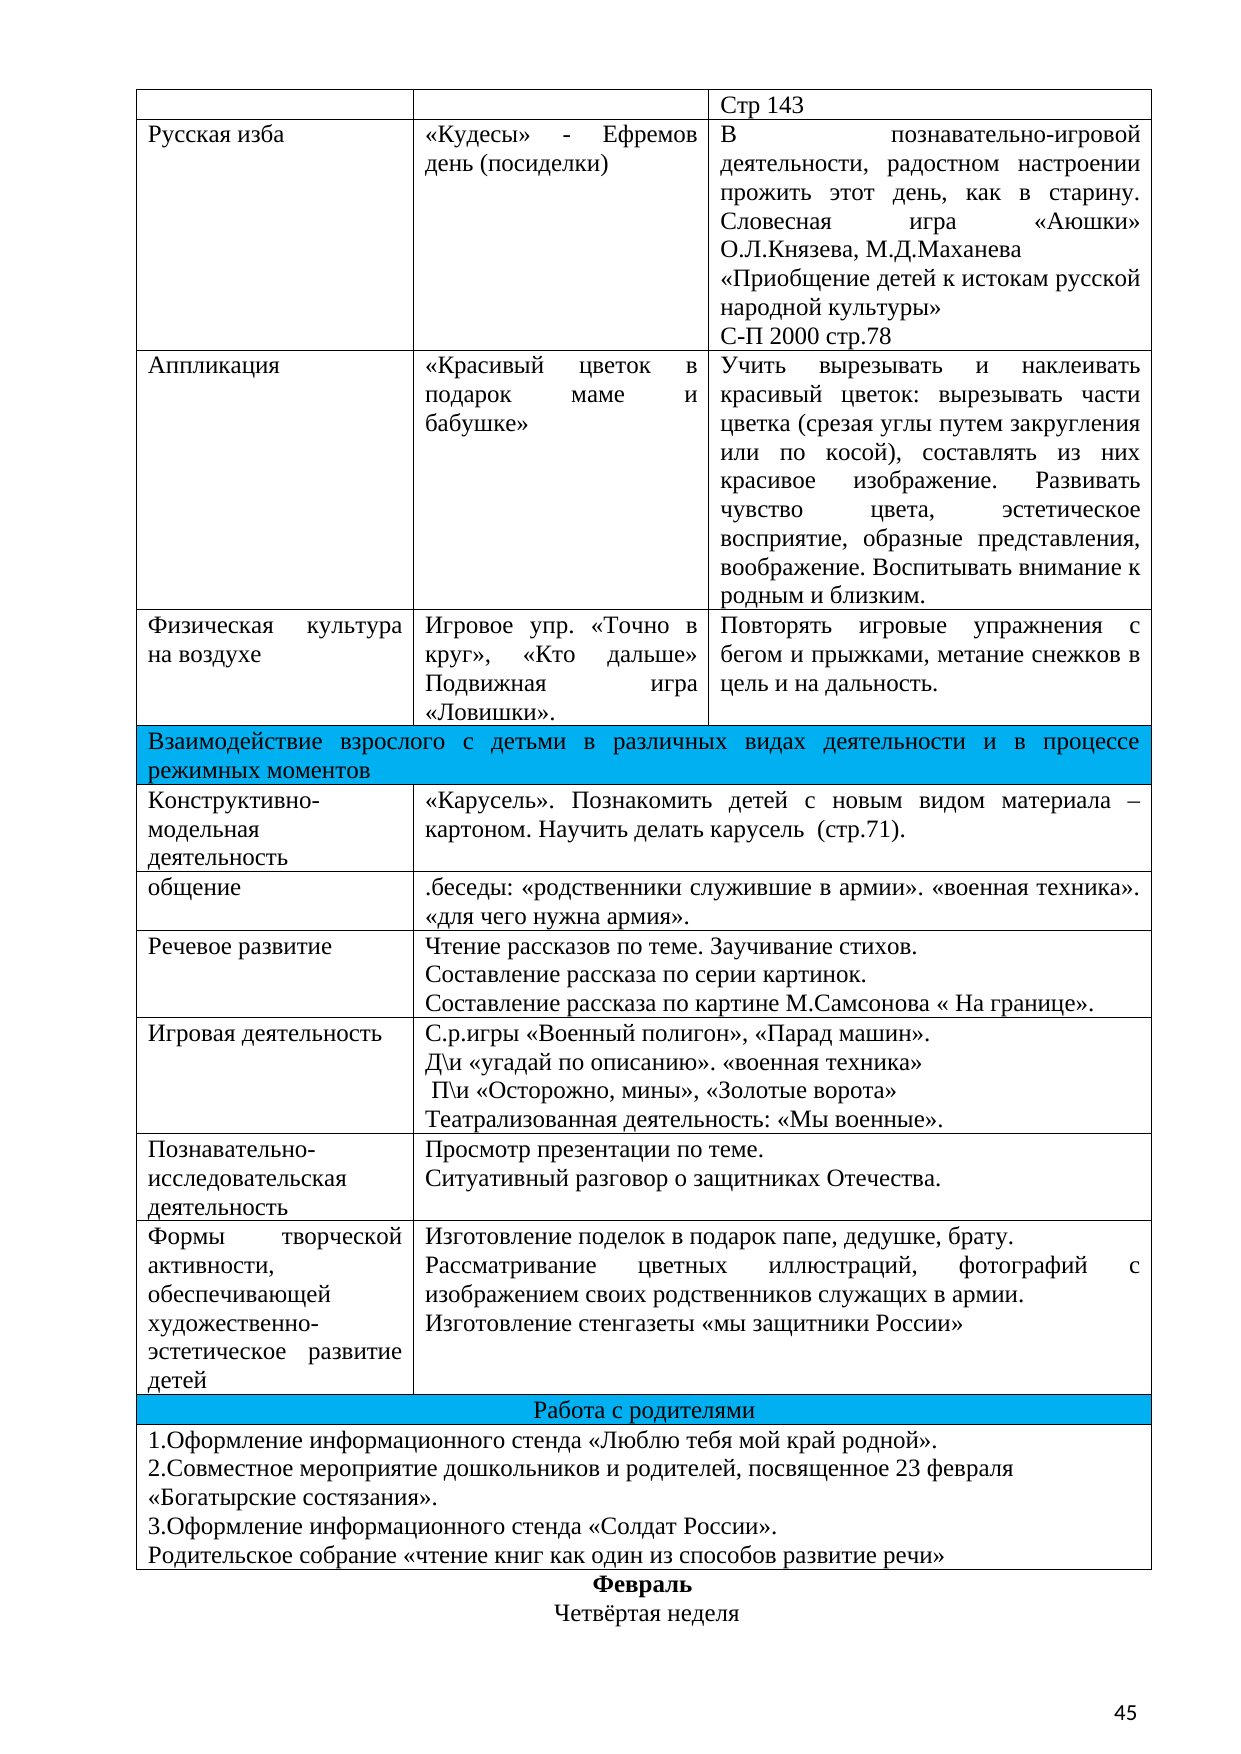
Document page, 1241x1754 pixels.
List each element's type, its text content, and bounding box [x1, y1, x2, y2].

table_cell Изготовление поделок в подарок папе, дедушке, брату. Рассматривание цветных иллюстраций, фотографий с изображением своих родственников служащих в армии. Изготовление стенгазеты «мы защитники России» [414, 1221, 1151, 1394]
table_cell Речевое развитие [137, 931, 413, 1017]
table_cell «Красивый цветок в подарок маме и бабушке» [414, 351, 708, 609]
table_cell Физическая культура на воздухе [137, 610, 413, 725]
table_cell Игровое упр. «Точно в круг», «Кто дальше» Подвижная игра «Ловишки». [414, 610, 708, 725]
table_cell .беседы: «родственники служившие в армии». «военная техника». «для чего нужна армия». [414, 872, 1151, 930]
list Четвёртая неделя [223, 1598, 1137, 1627]
table_cell общение [137, 872, 413, 930]
table_cell Формы творческой активности, обеспечивающей художественно-эстетическое развитие детей [137, 1221, 413, 1394]
table_cell Взаимодействие взрослого с детьми в различных видах деятельности и в процессе режимных моментов [137, 726, 1151, 784]
table_cell Чтение рассказов по теме. Заучивание стихов. Составление рассказа по серии картинок. Составление рассказа по картине М.Самсонова « На границе». [414, 931, 1151, 1017]
table_cell Игровая деятельность [137, 1018, 413, 1133]
table_cell Просмотр презентации по теме. Ситуативный разговор о защитниках Отечества. [414, 1134, 1151, 1220]
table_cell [709, 90, 1151, 118]
text Февраль [148, 1570, 1137, 1598]
table_cell «Карусель». Познакомить детей с новым видом материала – картоном. Научить делать карусель (стр.71). [414, 785, 1151, 871]
table_cell Работа с родителями [137, 1395, 1151, 1424]
table_cell 1.Оформление информационного стенда «Люблю тебя мой край родной». 2.Совместное мероприятие дошкольников и родителей, посвященное 23 февраля «Богатырские состязания». 3.Оформление информационного стенда «Солдат России». Родительское собрание «чтение книг как один из способов развитие речи» [137, 1425, 1151, 1568]
table_cell В познавательно-игровой деятельности, радостном настроении прожить этот день, как в старину. Словесная игра «Аюшки» О.Л.Князева, М.Д.Маханева «Приобщение детей к истокам русской народной культуры» С-П 2000 стр.78 [709, 120, 1151, 349]
table_cell С.р.игры «Военный полигон», «Парад машин». Д\и «угадай по описанию». «военная техника» П\и «Осторожно, мины», «Золотые ворота» Театрализованная деятельность: «Мы военные». [414, 1018, 1151, 1133]
table_cell Познавательно- исследовательская деятельность [137, 1134, 413, 1220]
table_cell Учить вырезывать и наклеивать красивый цветок: вырезывать части цветка (срезая углы путем закругления или по косой), составлять из них красивое изображение. Развивать чувство цвета, эстетическое восприятие, образные представления, воображение. Воспитывать внимание к родным и близким. [709, 351, 1151, 609]
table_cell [414, 90, 708, 118]
table_cell Аппликация [137, 351, 413, 609]
table_cell «Кудесы» - Ефремов день (посиделки) [414, 120, 708, 349]
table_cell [137, 90, 413, 118]
table_cell Русская изба [137, 120, 413, 349]
table_cell Повторять игровые упражнения с бегом и прыжками, метание снежков в цель и на дальность. [709, 610, 1151, 725]
table_cell Конструктивно-модельная деятельность [137, 785, 413, 871]
